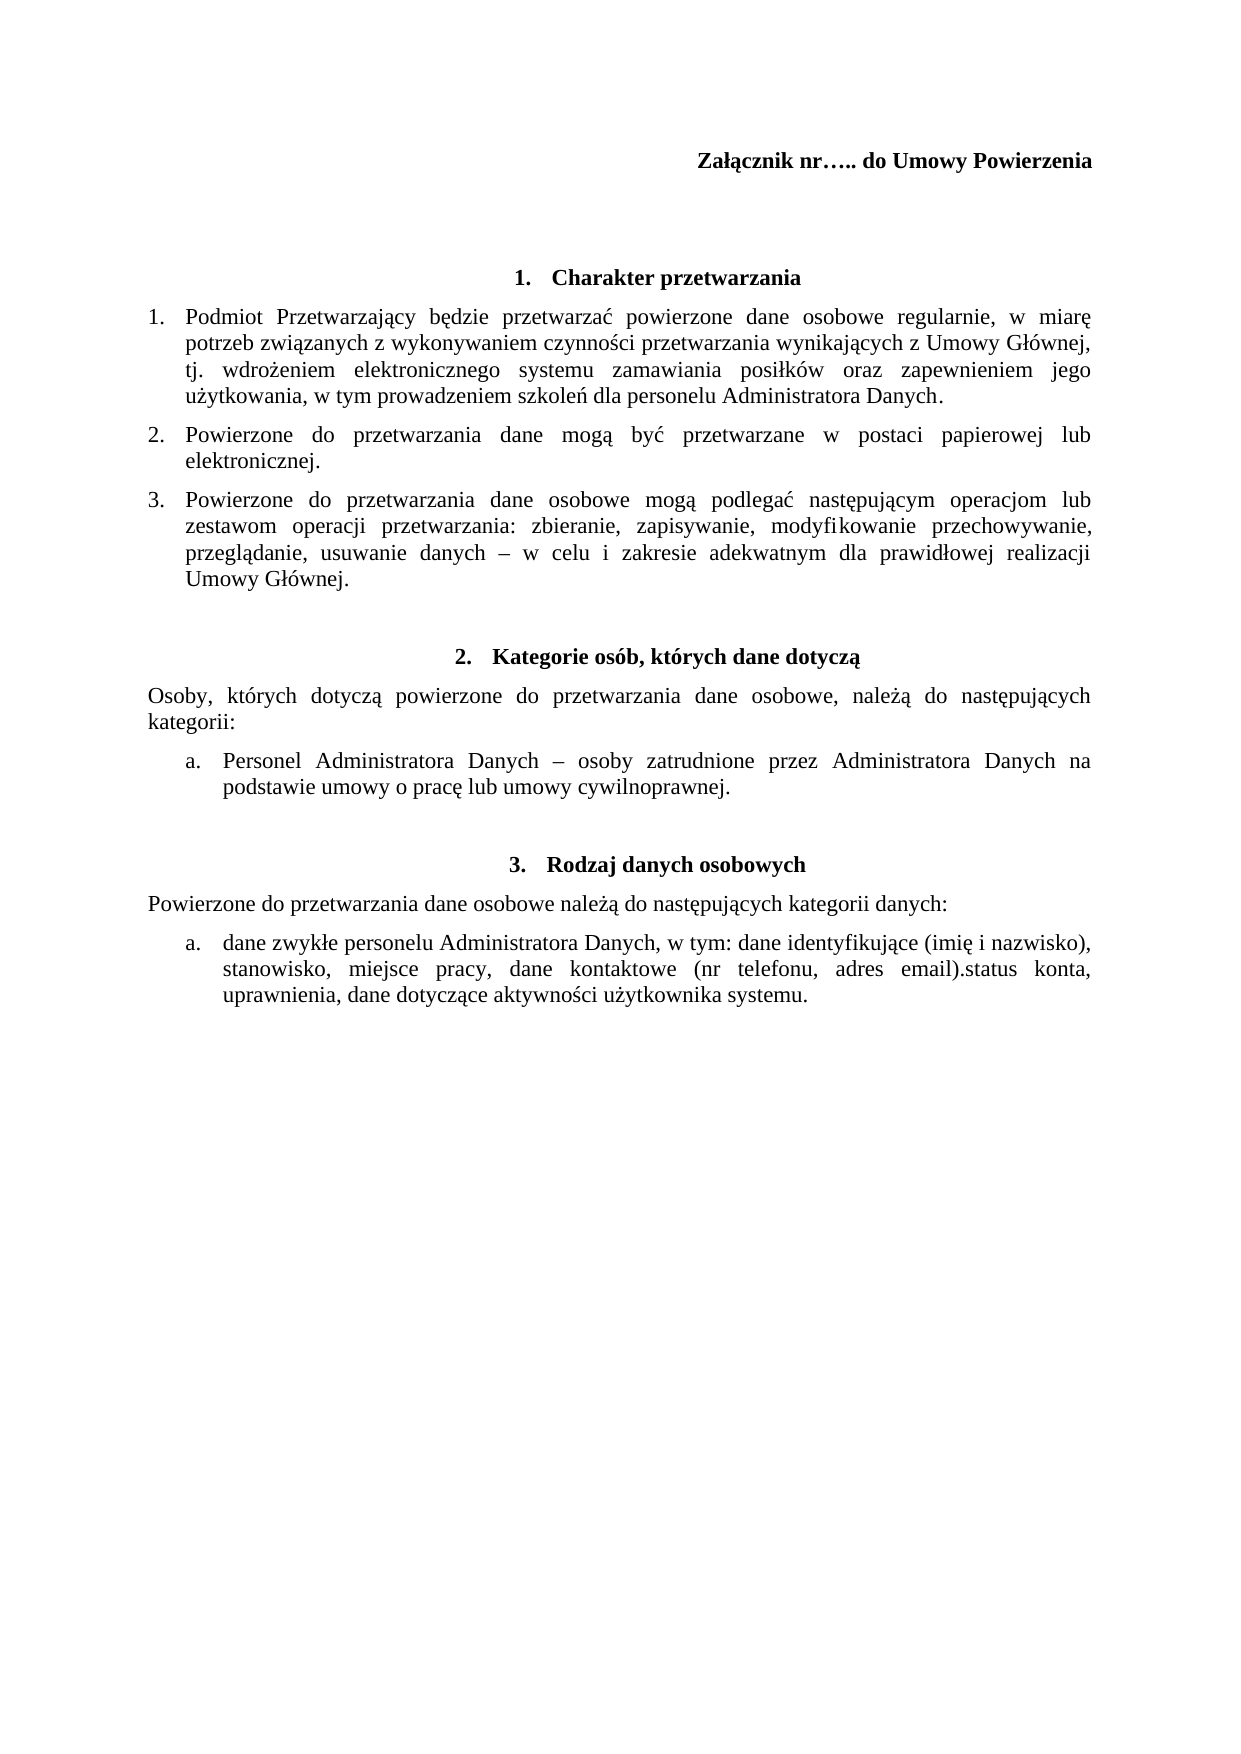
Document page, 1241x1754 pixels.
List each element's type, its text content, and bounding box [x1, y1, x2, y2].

list dane zwykłe personelu Administratora Danych, w tym: dane identyfikujące (imię i nazwisko), stanowisko, miejsce pracy, dane kontaktowe (nr telefonu, adres email).status konta, uprawnienia, dane dotyczące aktywności użytkownika systemu. [185, 929, 1093, 1008]
list Rodzaj danych osobowych [223, 851, 1093, 877]
text Osoby, których dotyczą powierzone do przetwarzania dane osobowe, należą do następujących kategorii: [148, 682, 1093, 734]
text Załącznik nr….. do Umowy Powierzenia [148, 148, 1093, 174]
list Powierzone do przetwarzania dane mogą być przetwarzane w postaci papierowej lub elektronicznej. [148, 421, 1093, 474]
list Personel Administratora Danych – osoby zatrudnione przez Administratora Danych na podstawie umowy o pracę lub umowy cywilnoprawnej. [185, 747, 1093, 800]
list Kategorie osób, których dane dotyczą [223, 643, 1093, 669]
list Charakter przetwarzania [223, 264, 1093, 291]
list Powierzone do przetwarzania dane osobowe mogą podlegać następującym operacjom lub zestawom operacji przetwarzania: zbieranie, zapisywanie, modyfikowanie przechowywanie, przeglądanie, usuwanie danych – w celu i zakresie adekwatnym dla prawidłowej realizacji Umowy Głównej. [148, 486, 1093, 592]
list Powierzone do przetwarzania dane osobowe należą do następujących kategorii danych: [148, 890, 1093, 916]
list Podmiot Przetwarzający będzie przetwarzać powierzone dane osobowe regularnie, w miarę potrzeb związanych z wykonywaniem czynności przetwarzania wynikających z Umowy Głównej, tj. wdrożeniem elektronicznego systemu zamawiania posiłków oraz zapewnieniem jego użytkowania, w tym prowadzeniem szkoleń dla personelu Administratora Danych. [148, 303, 1093, 408]
